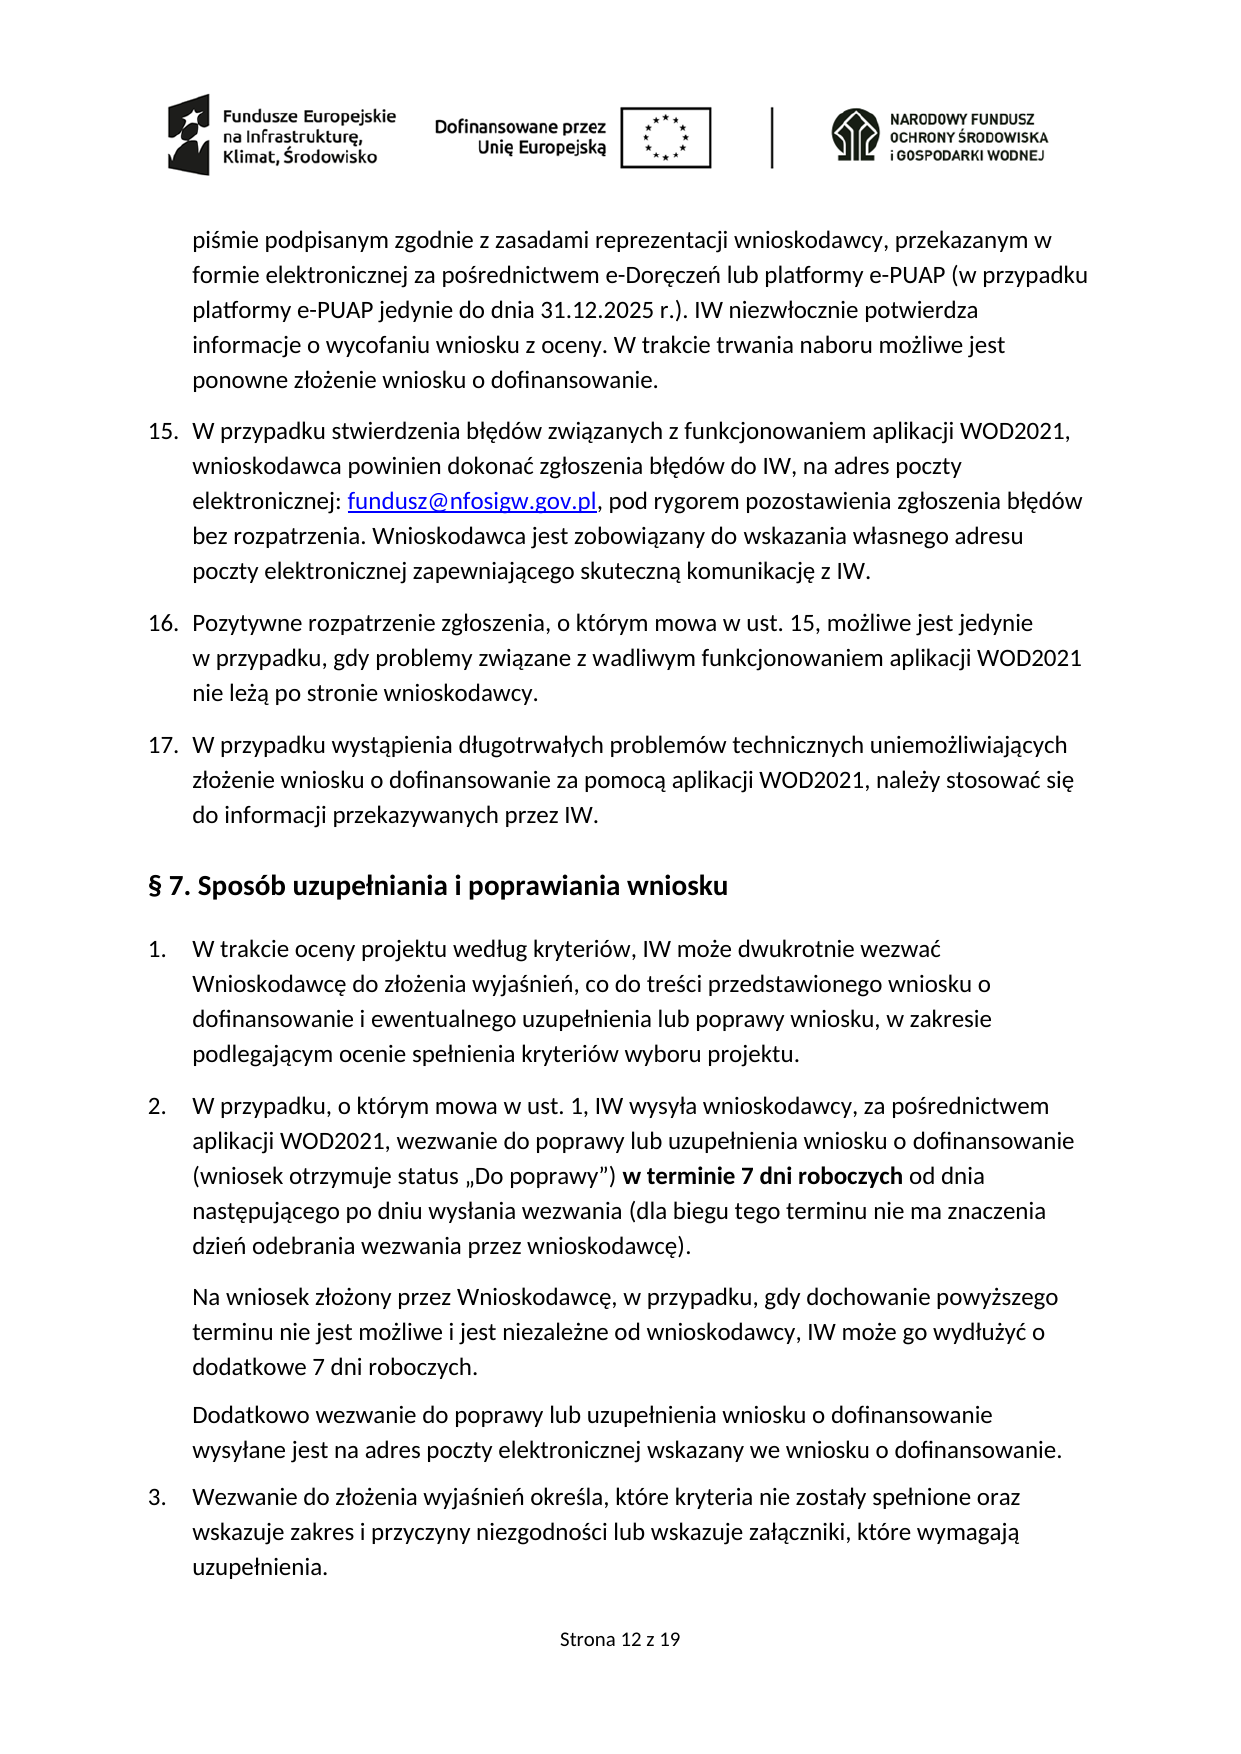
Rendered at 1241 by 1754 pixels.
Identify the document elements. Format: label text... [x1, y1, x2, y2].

list W przypadku, o którym mowa w ust. 1, IW wysyła wnioskodawcy, za pośrednictwem aplikacji WOD2021, wezwanie do poprawy lub uzupełnienia wniosku o dofinansowanie (wniosek otrzymuje status „Do poprawy”) w terminie 7 dni roboczych od dnia następującego po dniu wysłania wezwania (dla biegu tego terminu nie ma znaczenia dzień odebrania wezwania przez wnioskodawcę). [148, 1090, 1092, 1260]
list W przypadku stwierdzenia błędów związanych z funkcjonowaniem aplikacji WOD2021, wnioskodawca powinien dokonać zgłoszenia błędów do IW, na adres poczty elektronicznej: fundusz@nfosigw.gov.pl, pod rygorem pozostawienia zgłoszenia błędów bez rozpatrzenia. Wnioskodawca jest zobowiązany do wskazania własnego adresu poczty elektronicznej zapewniającego skuteczną komunikację z IW. [148, 416, 1092, 586]
list Na wniosek złożony przez Wnioskodawcę, w przypadku, gdy dochowanie powyższego terminu nie jest możliwe i jest niezależne od wnioskodawcy, IW może go wydłużyć o dodatkowe 7 dni roboczych. [192, 1281, 1092, 1382]
list Pozytywne rozpatrzenie zgłoszenia, o którym mowa w ust. 15, możliwe jest jedynie w przypadku, gdy problemy związane z wadliwym funkcjonowaniem aplikacji WOD2021 nie leżą po stronie wnioskodawcy. [148, 607, 1092, 708]
list Wezwanie do złożenia wyjaśnień określa, które kryteria nie zostały spełnione oraz wskazuje zakres i przyczyny niezgodności lub wskazuje załączniki, które wymagają uzupełnienia. [148, 1481, 1092, 1582]
subtitle § 7. Sposób uzupełniania i poprawiania wniosku [148, 867, 1092, 903]
list W trakcie oceny projektu według kryteriów, IW może dwukrotnie wezwać Wnioskodawcę do złożenia wyjaśnień, co do treści przedstawionego wniosku o dofinansowanie i ewentualnego uzupełnienia lub poprawy wniosku, w zakresie podlegającym ocenie spełnienia kryteriów wyboru projektu. [148, 933, 1092, 1069]
list W przypadku wystąpienia długotrwałych problemów technicznych uniemożliwiających złożenie wniosku o dofinansowanie za pomocą aplikacji WOD2021, należy stosować się do informacji przekazywanych przez IW. [148, 729, 1092, 829]
list Dodatkowo wezwanie do poprawy lub uzupełnienia wniosku o dofinansowanie wysyłane jest na adres poczty elektronicznej wskazany we wniosku o dofinansowanie. [192, 1399, 1092, 1464]
picture [148, 73, 1092, 196]
